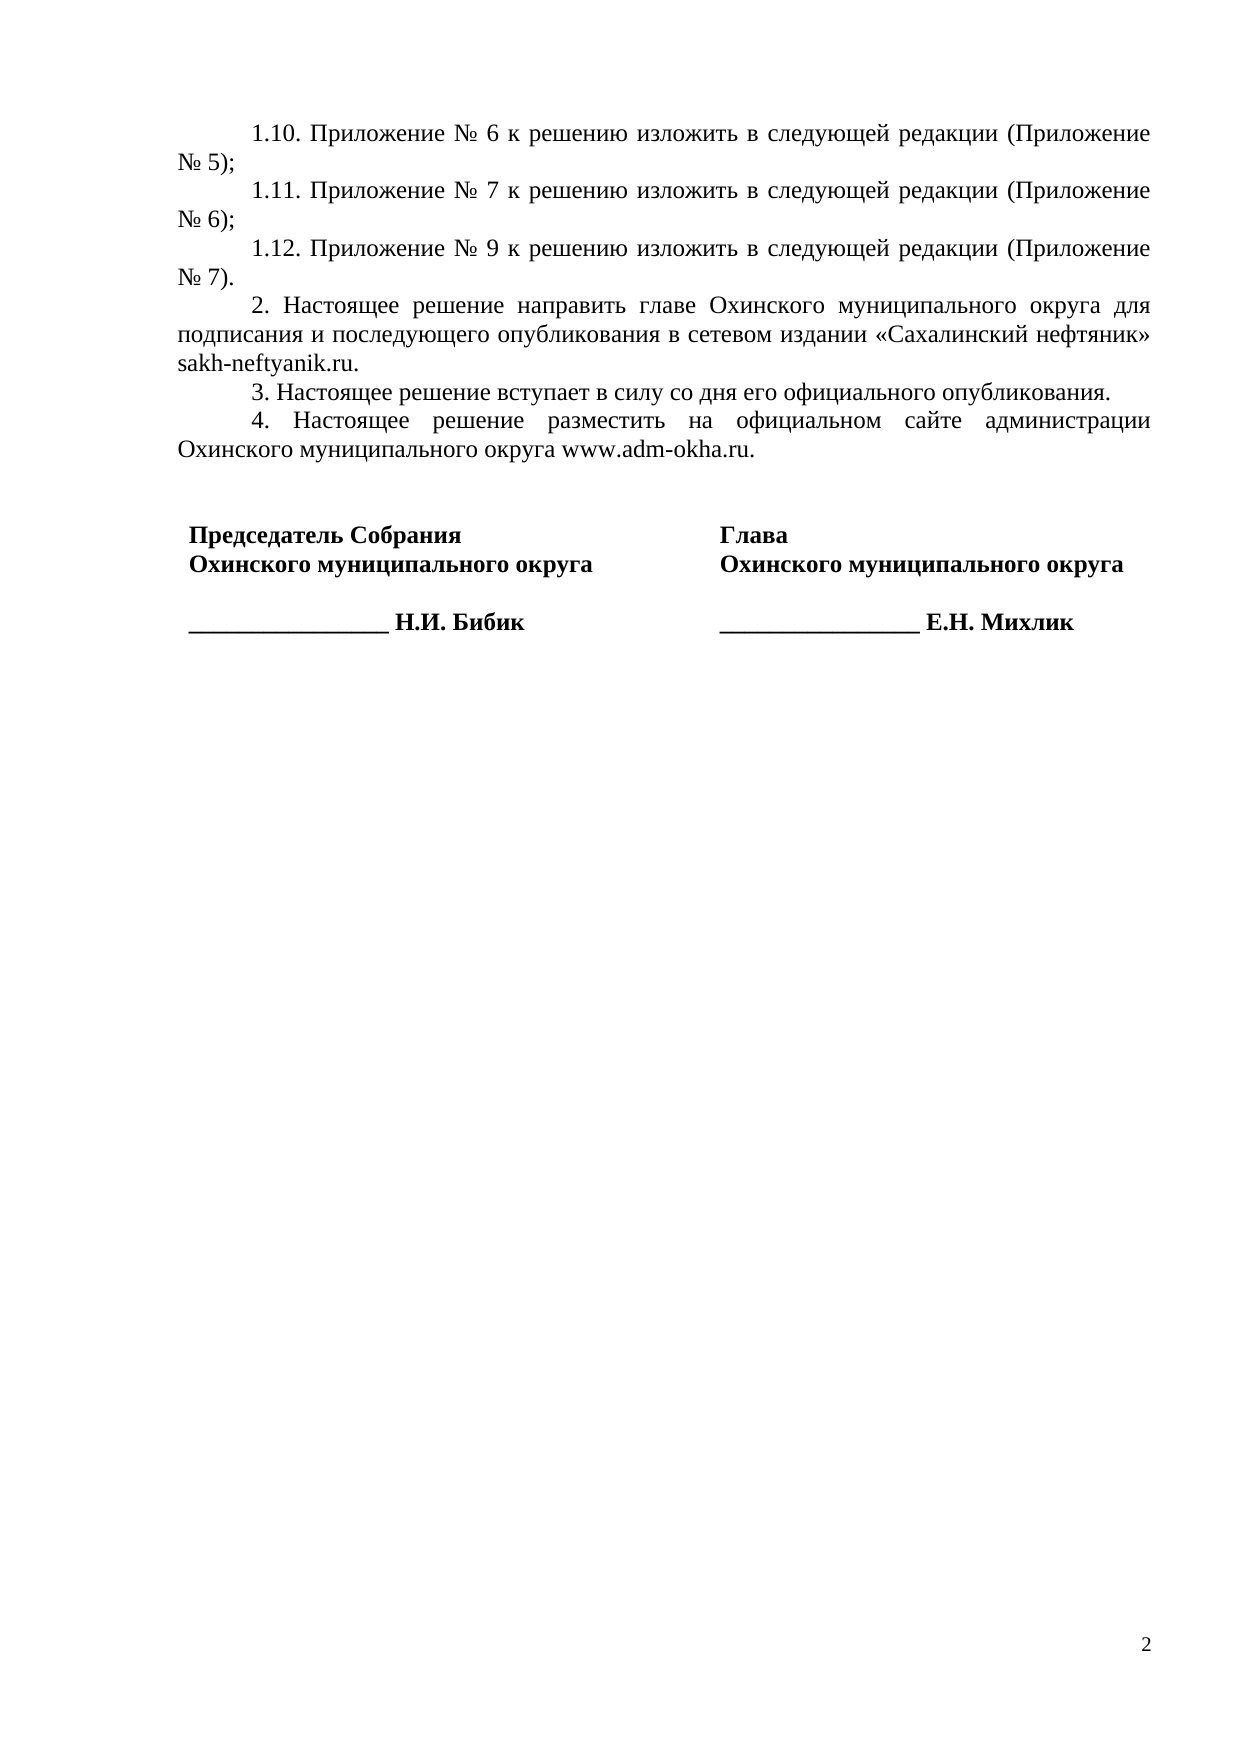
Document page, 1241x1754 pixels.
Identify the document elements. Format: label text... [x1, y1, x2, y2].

text 4. Настоящее решение разместить на официальном сайте администрации Охинского муниципального округа www.adm-okha.ru. [177, 406, 1152, 463]
text 2. Настоящее решение направить главе Охинского муниципального округа для подписания и последующего опубликования в сетевом издании «Сахалинский нефтяник» sakh-neftyanik.ru. [177, 291, 1152, 377]
text 1.10. Приложение № 6 к решению изложить в следующей редакции (Приложение № 5); [177, 118, 1152, 176]
text 3. Настоящее решение вступает в силу со дня его официального опубликования. [177, 377, 1152, 406]
text 1.11. Приложение № 7 к решению изложить в следующей редакции (Приложение № 6); [177, 176, 1152, 233]
table_header Председатель Собрания Охинского муниципального округа ________________ Н.И. Бибик [177, 521, 708, 636]
table_header Глава Охинского муниципального округа ________________ Е.Н. Михлик [708, 521, 1151, 636]
text 1.12. Приложение № 9 к решению изложить в следующей редакции (Приложение № 7). [177, 233, 1152, 291]
